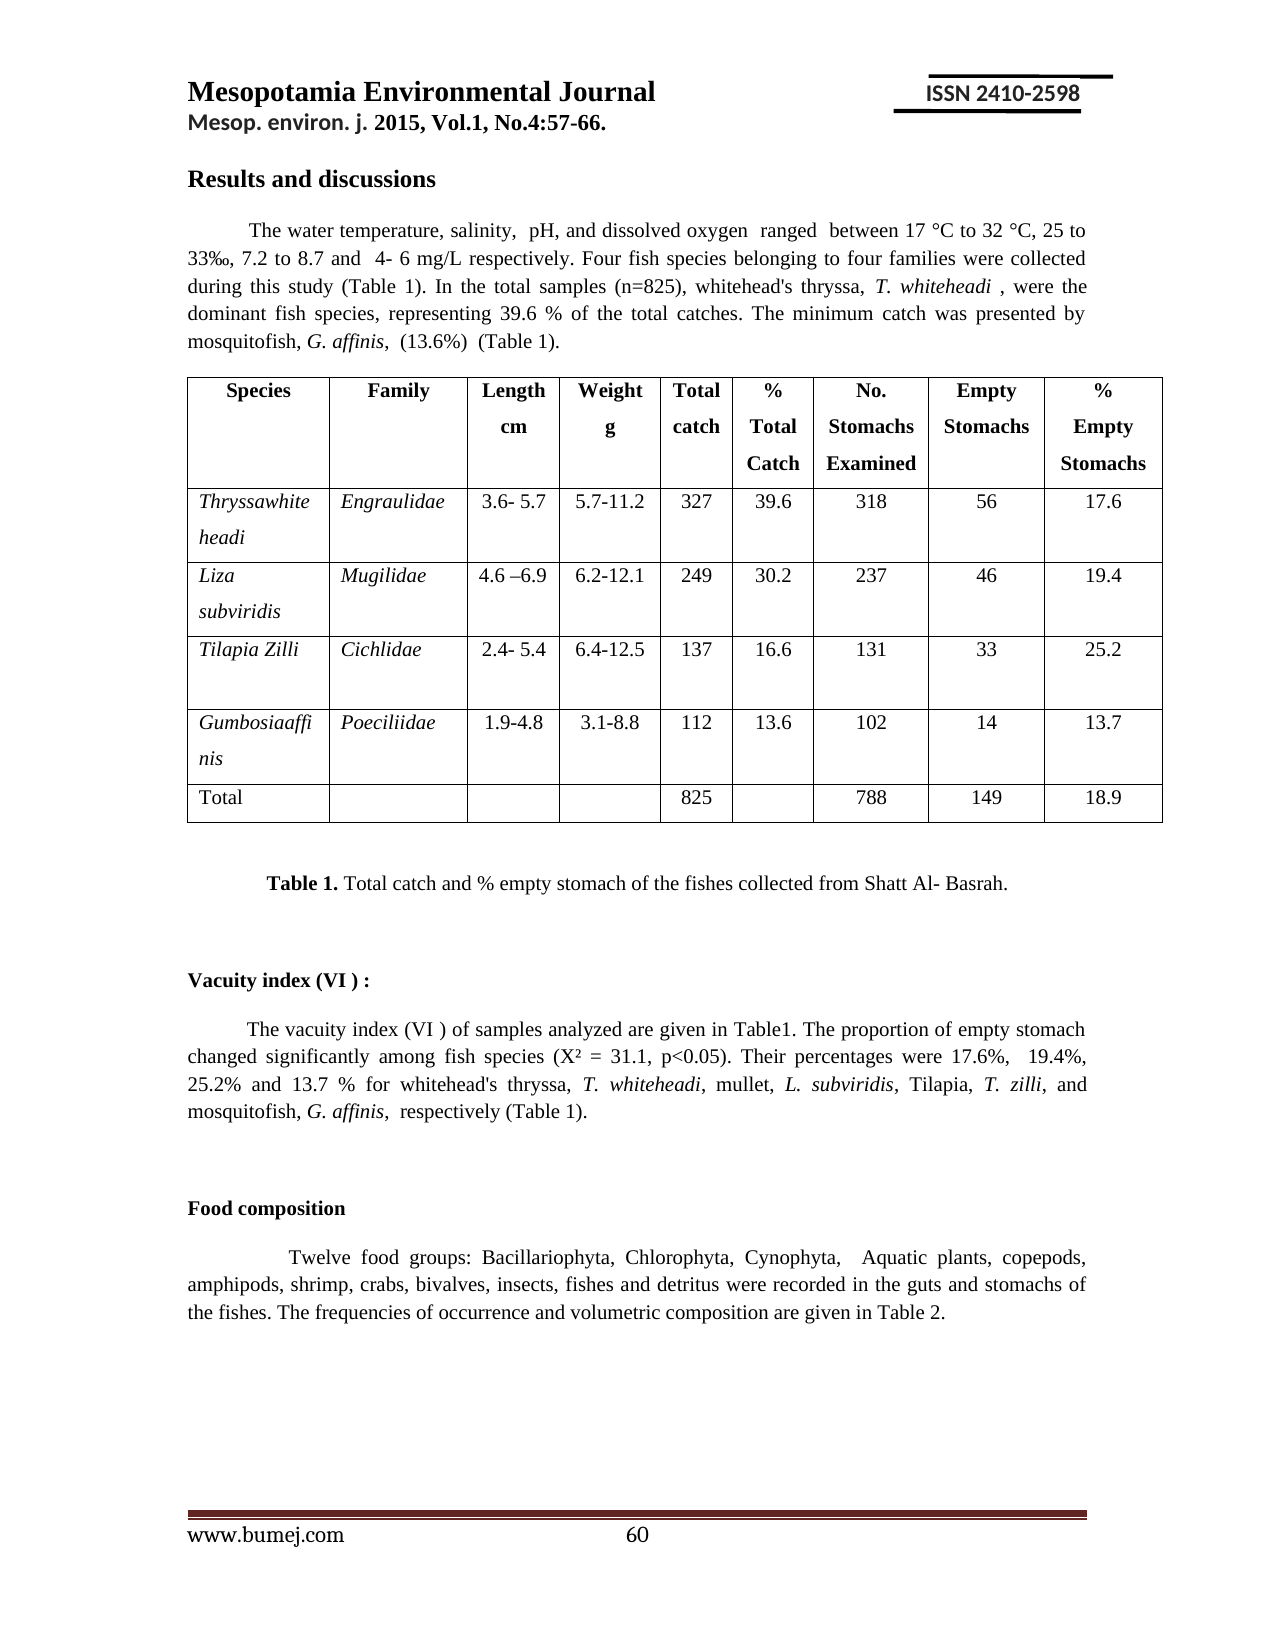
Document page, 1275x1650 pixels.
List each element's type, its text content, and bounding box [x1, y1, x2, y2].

table_cell 33 [929, 637, 1044, 709]
table_cell Tilapia Zilli [188, 637, 329, 709]
table_cell 6.4-12.5 [560, 637, 660, 709]
table_cell 327 [661, 489, 732, 562]
table_cell Total [188, 785, 329, 822]
table_cell 1.9-4.8 [468, 710, 559, 783]
table_cell [733, 785, 813, 822]
table_header Family [330, 378, 467, 488]
table_header % Total Catch [733, 378, 813, 488]
text The water temperature, salinity, pH, and dissolved oxygen ranged between 17 °C to 32 °C, 25 to 33‰, 7.2 to 8.7 and 4- 6 mg/L respectively. Four fish species belonging to four families were collected during this study (Table 1). In the total samples (n=825), whitehead's thryssa, T. whiteheadi , were the dominant fish species, representing 39.6 % of the total catches. The minimum catch was presented by mosquitofish, G. affinis, (13.6%) (Table 1). [187, 218, 1087, 353]
text The vacuity index (VI ) of samples analyzed are given in Table1. The proportion of empty stomach changed significantly among fish species (X² = 31.1, p<0.05). Their percentages were 17.6%, 19.4%, 25.2% and 13.7 % for whitehead's thryssa, T. whiteheadi, mullet, L. subviridis, Tilapia, T. zilli, and mosquitofish, G. affinis, respectively (Table 1). [187, 1017, 1087, 1123]
table_header % Empty Stomachs [1045, 378, 1162, 488]
table_cell Poeciliidae [330, 710, 467, 783]
table_cell [560, 785, 660, 822]
table_cell 318 [814, 489, 928, 562]
table_cell Mugilidae [330, 563, 467, 636]
table_cell 13.6 [733, 710, 813, 783]
table_header Total catch [661, 378, 732, 488]
table_cell Liza subviridis [188, 563, 329, 636]
table_cell 30.2 [733, 563, 813, 636]
table_cell 4.6 –6.9 [468, 563, 559, 636]
table_cell 18.9 [1045, 785, 1162, 822]
table_header Species [188, 378, 329, 488]
table_cell 788 [814, 785, 928, 822]
table_cell [468, 785, 559, 822]
table_cell 137 [661, 637, 732, 709]
table_cell 149 [929, 785, 1044, 822]
text Vacuity index (VI ) : [187, 968, 1087, 992]
table_cell 249 [661, 563, 732, 636]
table_cell Thryssawhiteheadi [188, 489, 329, 562]
text Table 1. Total catch and % empty stomach of the fishes collected from Shatt Al- Basrah. [187, 871, 1087, 895]
table_cell 112 [661, 710, 732, 783]
table_cell 19.4 [1045, 563, 1162, 636]
table_cell 3.6- 5.7 [468, 489, 559, 562]
table_cell 17.6 [1045, 489, 1162, 562]
table_cell 2.4- 5.4 [468, 637, 559, 709]
table_cell 237 [814, 563, 928, 636]
table_cell 56 [929, 489, 1044, 562]
table_cell 39.6 [733, 489, 813, 562]
table_cell 46 [929, 563, 1044, 636]
table_cell 5.7-11.2 [560, 489, 660, 562]
table_cell 102 [814, 710, 928, 783]
table_header No. Stomachs Examined [814, 378, 928, 488]
table_cell 16.6 [733, 637, 813, 709]
text Results and discussions [187, 164, 1087, 193]
table_cell Gumbosiaaffinis [188, 710, 329, 783]
table_header Length cm [468, 378, 559, 488]
table_cell Engraulidae [330, 489, 467, 562]
text Twelve food groups: Bacillariophyta, Chlorophyta, Cynophyta, Aquatic plants, copepods, amphipods, shrimp, crabs, bivalves, insects, fishes and detritus were recorded in the guts and stomachs of the fishes. The frequencies of occurrence and volumetric composition are given in Table 2. [187, 1245, 1087, 1324]
table_header Empty Stomachs [929, 378, 1044, 488]
table_cell 14 [929, 710, 1044, 783]
table_cell 3.1-8.8 [560, 710, 660, 783]
table_cell 6.2-12.1 [560, 563, 660, 636]
table_cell 13.7 [1045, 710, 1162, 783]
table_cell 825 [661, 785, 732, 822]
table_header Weight g [560, 378, 660, 488]
table_cell Cichlidae [330, 637, 467, 709]
table_cell 131 [814, 637, 928, 709]
text Food composition [187, 1196, 1087, 1220]
table_cell 25.2 [1045, 637, 1162, 709]
table_cell [330, 785, 467, 822]
